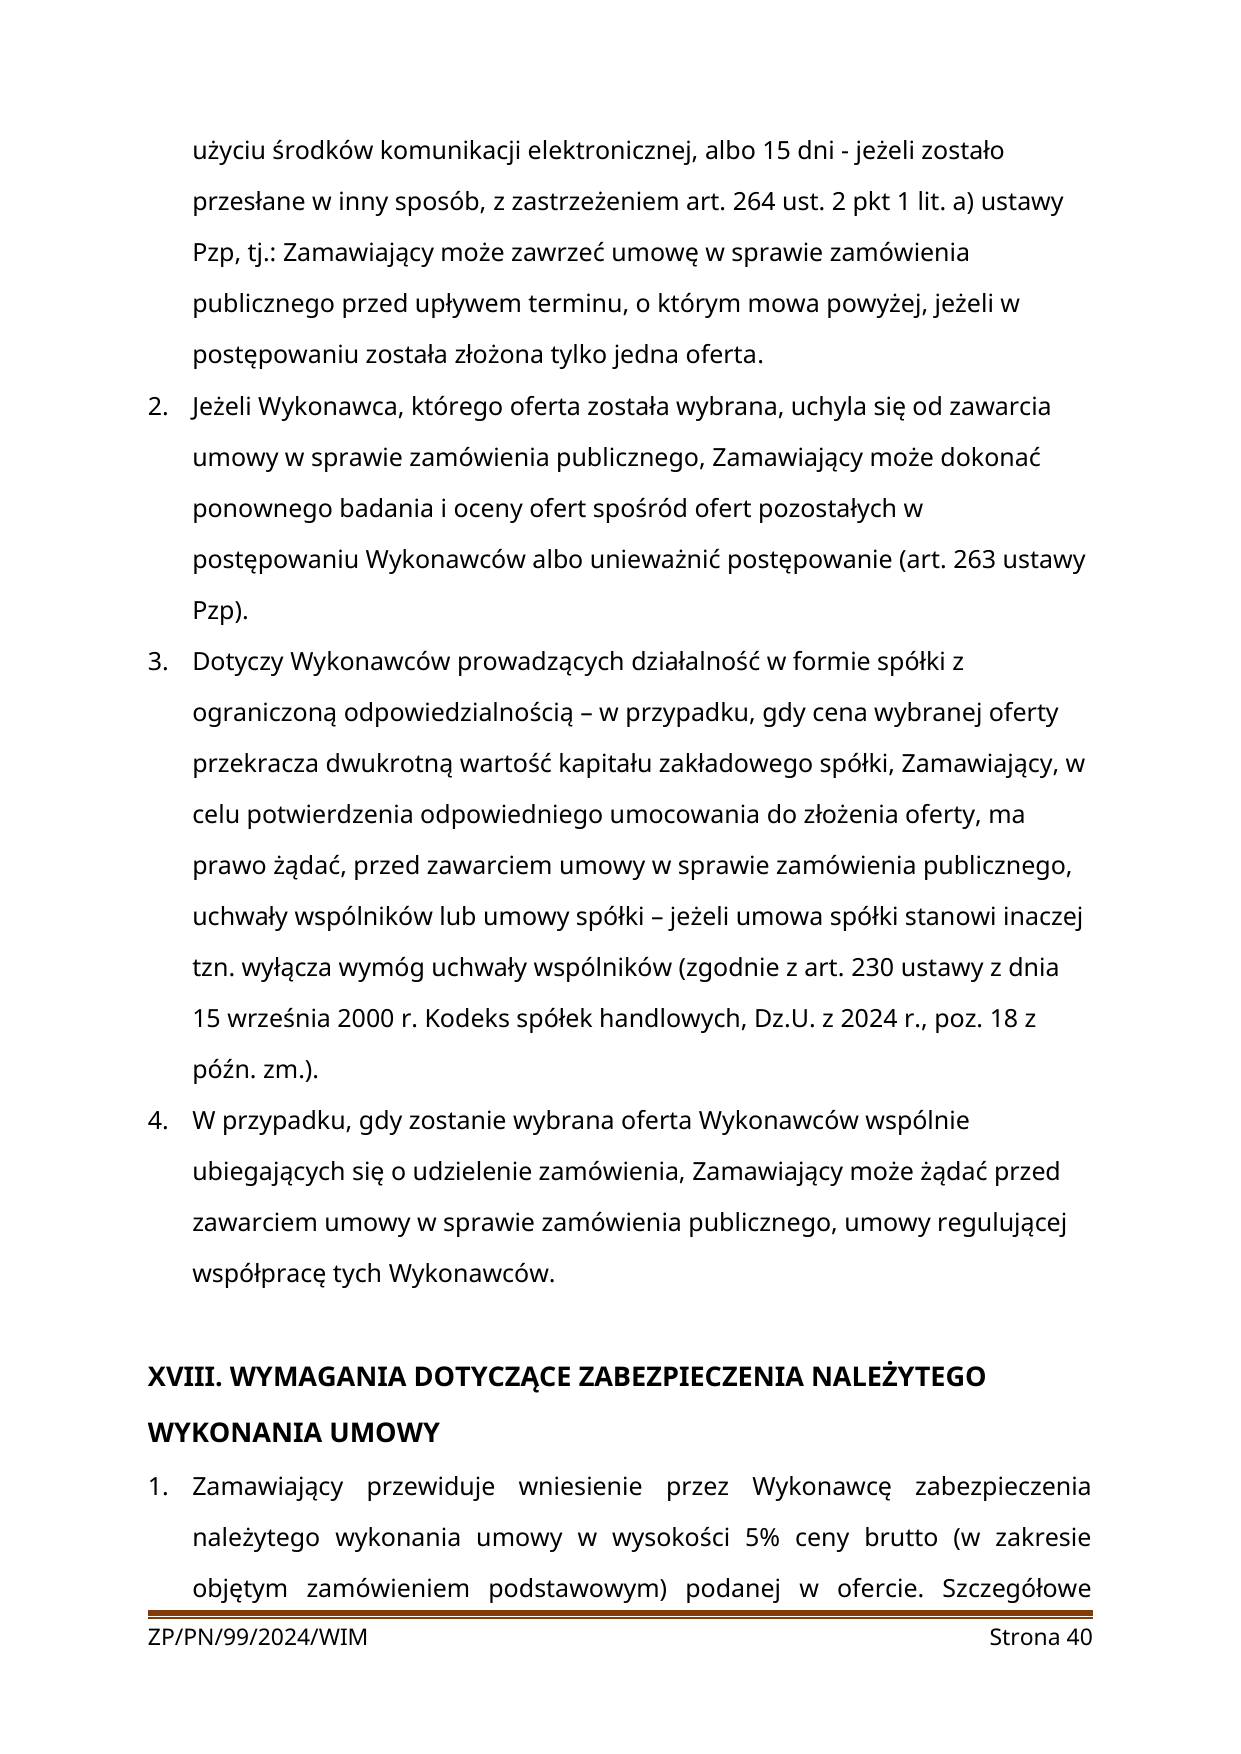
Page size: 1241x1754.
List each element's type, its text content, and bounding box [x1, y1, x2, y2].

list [148, 133, 1093, 371]
list Dotyczy Wykonawców prowadzących działalność w formie spółki z ograniczoną odpowiedzialnością – w przypadku, gdy cena wybranej oferty przekracza dwukrotną wartość kapitału zakładowego spółki, Zamawiający, w celu potwierdzenia odpowiedniego umocowania do złożenia oferty, ma prawo żądać, przed zawarciem umowy w sprawie zamówienia publicznego, uchwały wspólników lub umowy spółki – jeżeli umowa spółki stanowi inaczej tzn. wyłącza wymóg uchwały wspólników (zgodnie z art. 230 ustawy z dnia 15 września 2000 r. Kodeks spółek handlowych, Dz.U. z 2024 r., poz. 18 z późn. zm.). [148, 643, 1093, 1086]
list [148, 1468, 1093, 1605]
list W przypadku, gdy zostanie wybrana oferta Wykonawców wspólnie ubiegających się o udzielenie zamówienia, Zamawiający może żądać przed zawarciem umowy w sprawie zamówienia publicznego, umowy regulującej współpracę tych Wykonawców. [148, 1103, 1093, 1290]
list Jeżeli Wykonawca, którego oferta została wybrana, uchyla się od zawarcia umowy w sprawie zamówienia publicznego, Zamawiający może dokonać ponownego badania i oceny ofert spośród ofert pozostałych w postępowaniu Wykonawców albo unieważnić postępowanie (art. 263 ustawy Pzp). [148, 388, 1093, 626]
subtitle XVIII. WYMAGANIA DOTYCZĄCE ZABEZPIECZENIA NALEŻYTEGO WYKONANIA UMOWY [148, 1358, 1093, 1450]
